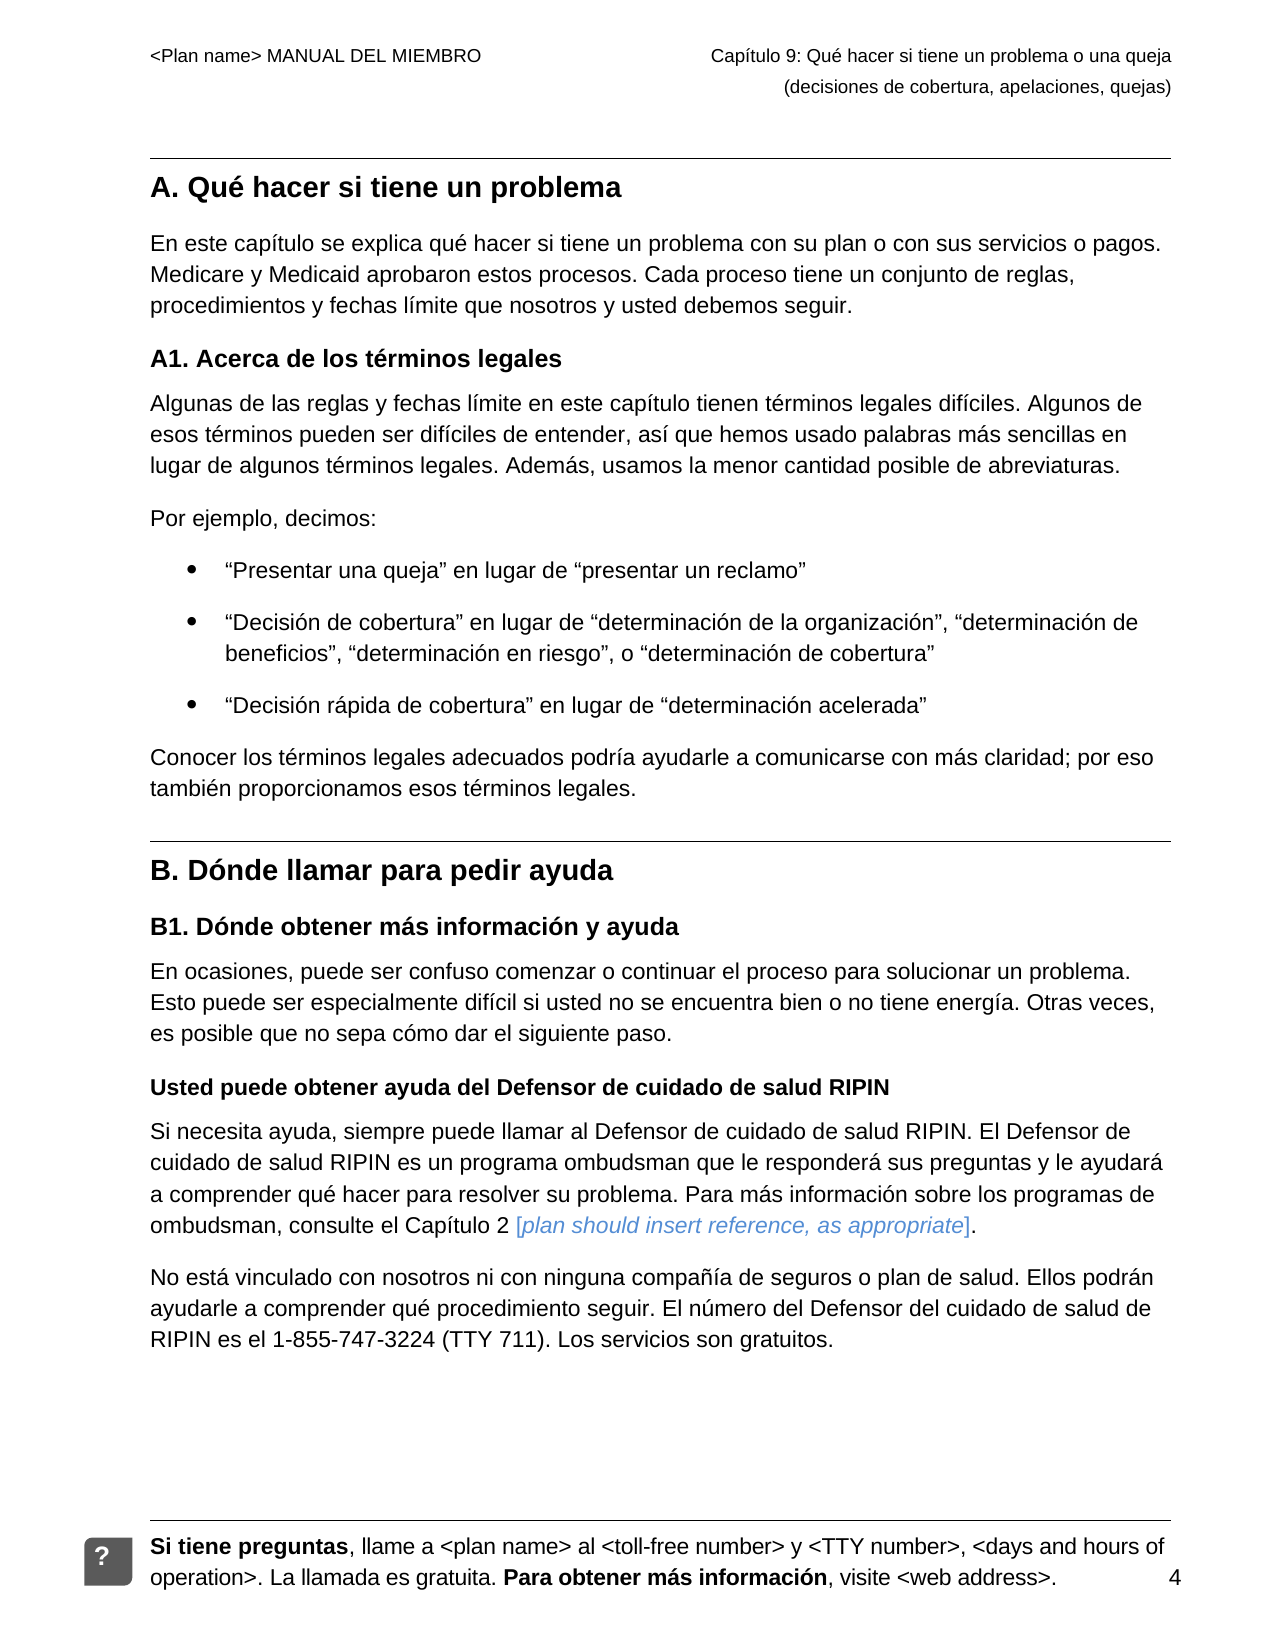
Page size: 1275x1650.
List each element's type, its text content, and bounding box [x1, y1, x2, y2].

subtitle Qué hacer si tiene un problema [150, 159, 1171, 205]
text Algunas de las reglas y fechas límite en este capítulo tienen términos legales difíciles. Algunos de esos términos pueden ser difíciles de entender, así que hemos usado palabras más sencillas en lugar de algunos términos legales. Además, usamos la menor cantidad posible de abreviaturas. [150, 386, 1171, 480]
subtitle A1. Acerca de los términos legales [150, 341, 1096, 374]
subtitle Usted puede obtener ayuda del Defensor de cuidado de salud RIPIN [150, 1069, 1096, 1102]
list “Decisión de cobertura” en lugar de “determinación de la organización”, “determinación de beneficios”, “determinación en riesgo”, o “determinación de cobertura” [187, 605, 1171, 668]
list “Decisión rápida de cobertura” en lugar de “determinación acelerada” [187, 688, 1171, 720]
subtitle Dónde llamar para pedir ayuda [150, 842, 1171, 887]
subtitle B1. Dónde obtener más información y ayuda [150, 908, 1096, 942]
text Conocer los términos legales adecuados podría ayudarle a comunicarse con más claridad; por eso también proporcionamos esos términos legales. [150, 741, 1171, 803]
text Por ejemplo, decimos: [150, 501, 1171, 532]
text No está vinculado con nosotros ni con ninguna compañía de seguros o plan de salud. Ellos podrán ayudarle a comprender qué procedimiento seguir. El número del Defensor del cuidado de salud de RIPIN es el 1-855-747-3224 (TTY 711). Los servicios son gratuitos. [150, 1260, 1171, 1354]
list “Presentar una queja” en lugar de “presentar un reclamo” [187, 553, 1171, 584]
text Si necesita ayuda, siempre puede llamar al Defensor de cuidado de salud RIPIN. El Defensor de cuidado de salud RIPIN es un programa ombudsman que le responderá sus preguntas y le ayudará a comprender qué hacer para resolver su problema. Para más información sobre los programas de ombudsman, consulte el Capítulo 2 [plan should insert reference, as appropriate]. [150, 1114, 1171, 1239]
text En este capítulo se explica qué hacer si tiene un problema con su plan o con sus servicios o pagos. Medicare y Medicaid aprobaron estos procesos. Cada proceso tiene un conjunto de reglas, procedimientos y fechas límite que nosotros y usted debemos seguir. [150, 226, 1171, 320]
text En ocasiones, puede ser confuso comenzar o continuar el proceso para solucionar un problema. Esto puede ser especialmente difícil si usted no se encuentra bien o no tiene energía. Otras veces, es posible que no sepa cómo dar el siguiente paso. [150, 954, 1171, 1048]
